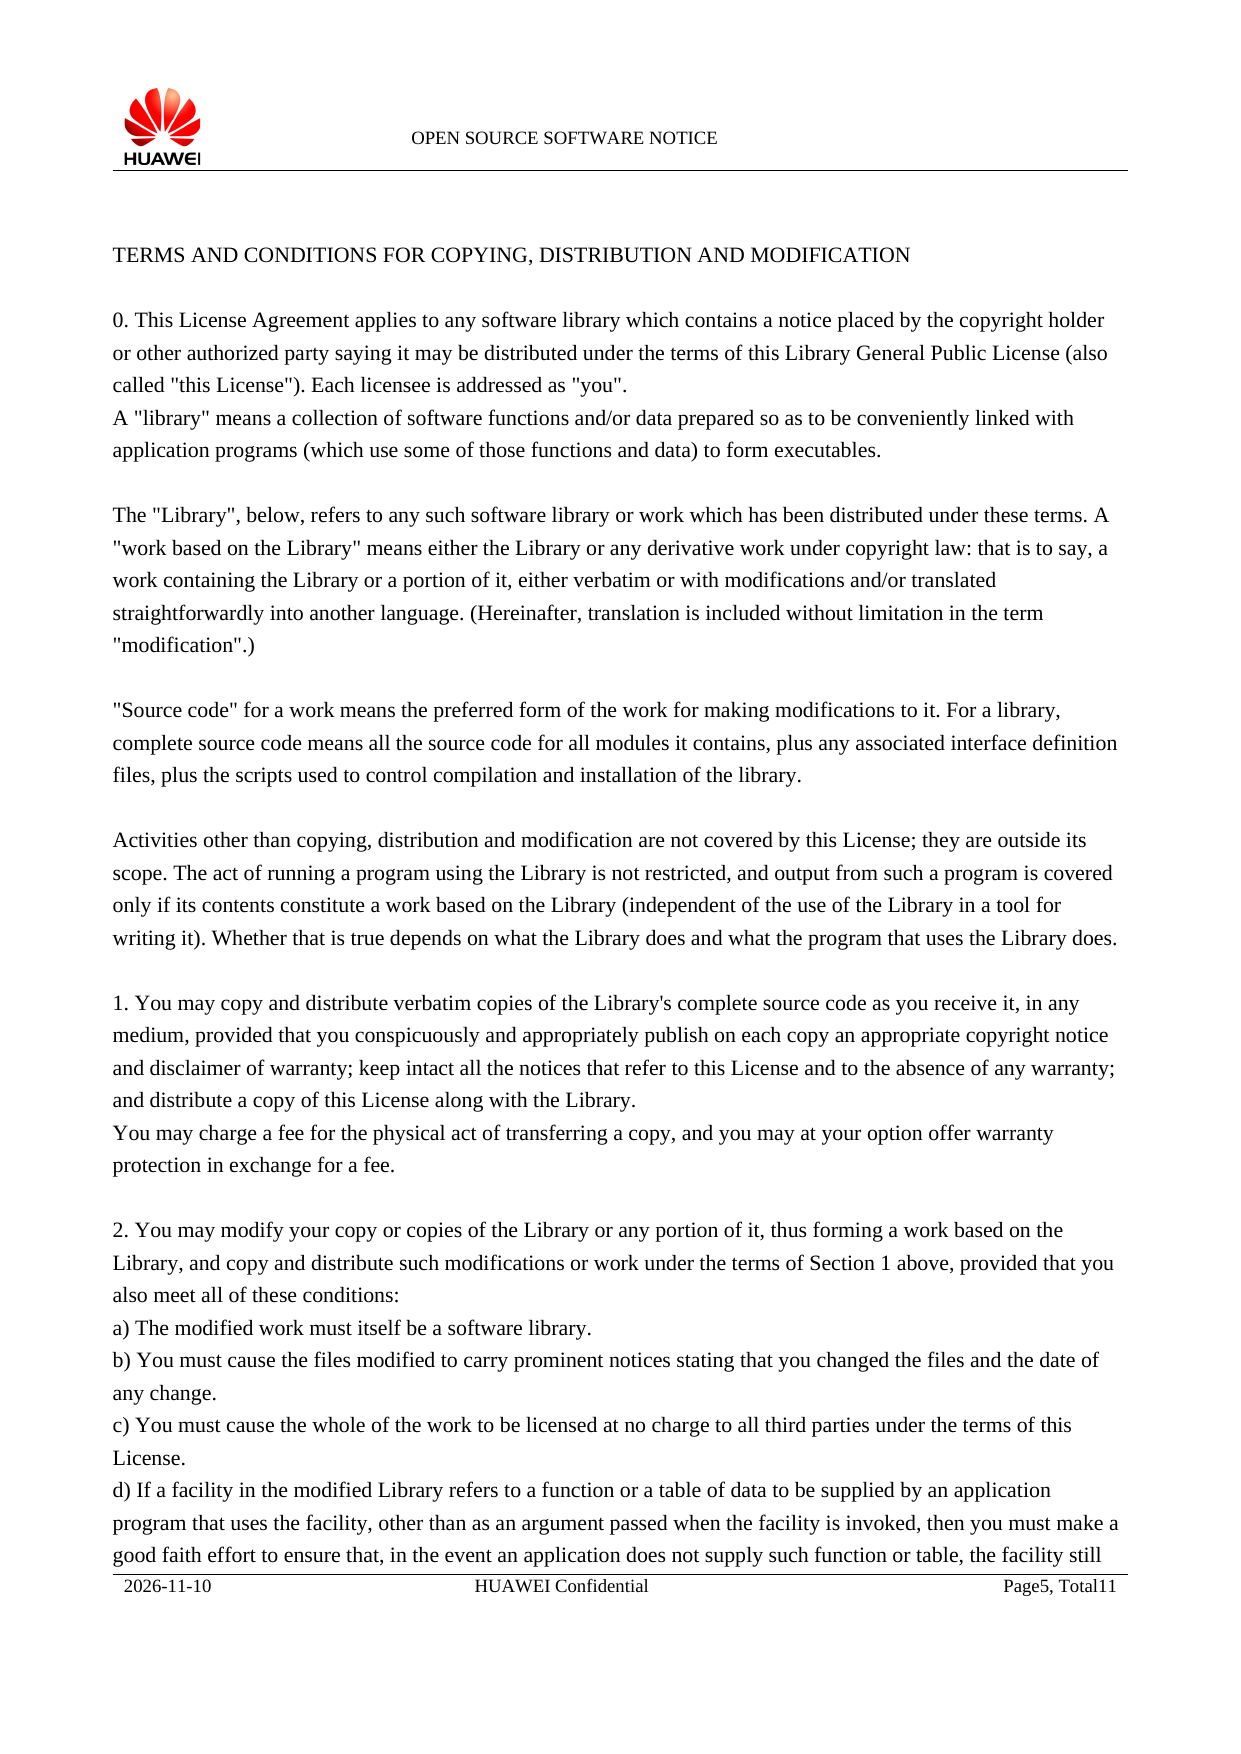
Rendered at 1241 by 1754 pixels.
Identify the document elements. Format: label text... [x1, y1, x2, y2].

picture [124, 88, 201, 165]
